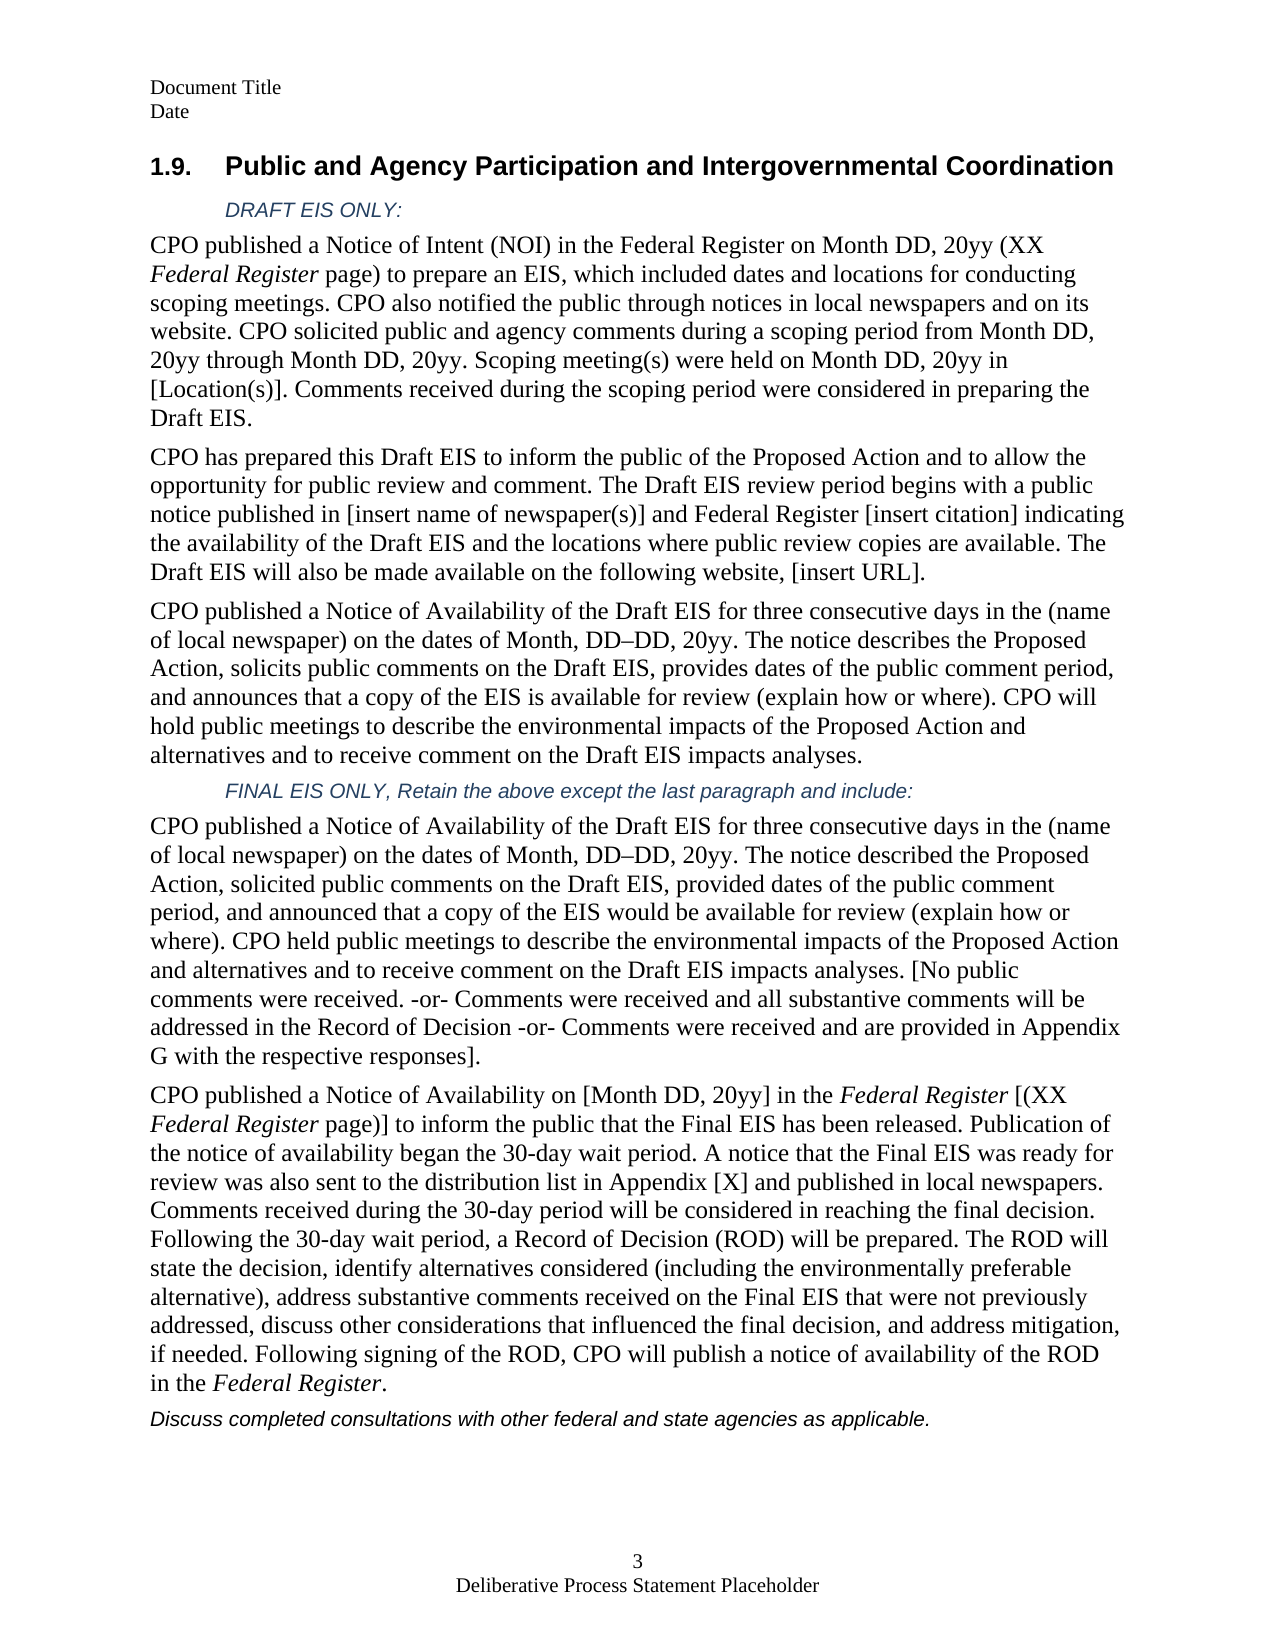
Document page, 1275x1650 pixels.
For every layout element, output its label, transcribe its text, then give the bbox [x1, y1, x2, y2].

text DRAFT EIS ONLY: [225, 198, 1050, 222]
text CPO has prepared this Draft EIS to inform the public of the Proposed Action and to allow the opportunity for public review and comment. The Draft EIS review period begins with a public notice published in [insert name of newspaper(s)] and Federal Register [insert citation] indicating the availability of the Draft EIS and the locations where public review copies are available. The Draft EIS will also be made available on the following website, [insert URL]. [150, 442, 1125, 586]
text CPO published a Notice of Availability of the Draft EIS for three consecutive days in the (name of local newspaper) on the dates of Month, DD–DD, 20yy. The notice described the Proposed Action, solicited public comments on the Draft EIS, provided dates of the public comment period, and announced that a copy of the EIS would be available for review (explain how or where). CPO held public meetings to describe the environmental impacts of the Proposed Action and alternatives and to receive comment on the Draft EIS impacts analyses. [No public comments were received. -or- Comments were received and all substantive comments will be addressed in the Record of Decision -or- Comments were received and are provided in Appendix G with the respective responses]. [150, 811, 1125, 1070]
text CPO published a Notice of Availability on [Month DD, 20yy] in the Federal Register [(XX Federal Register page)] to inform the public that the Final EIS has been released. Publication of the notice of availability began the 30-day wait period. A notice that the Final EIS was ready for review was also sent to the distribution list in Appendix [X] and published in local newspapers. Comments received during the 30-day period will be considered in reaching the final decision. Following the 30-day wait period, a Record of Decision (ROD) will be prepared. The ROD will state the decision, identify alternatives considered (including the environmentally preferable alternative), address substantive comments received on the Final EIS that were not previously addressed, discuss other considerations that influenced the final decision, and address mitigation, if needed. Following signing of the ROD, CPO will publish a notice of availability of the ROD in the Federal Register. [150, 1080, 1125, 1397]
text Discuss completed consultations with other federal and state agencies as applicable. [150, 1407, 1125, 1431]
text FINAL EIS ONLY, Retain the above except the last paragraph and include: [225, 779, 1050, 803]
subtitle Public and Agency Participation and Intergovernmental Coordination [150, 150, 1125, 181]
text CPO published a Notice of Intent (NOI) in the Federal Register on Month DD, 20yy (XX Federal Register page) to prepare an EIS, which included dates and locations for conducting scoping meetings. CPO also notified the public through notices in local newspapers and on its website. CPO solicited public and agency comments during a scoping period from Month DD, 20yy through Month DD, 20yy. Scoping meeting(s) were held on Month DD, 20yy in [Location(s)]. Comments received during the scoping period were considered in preparing the Draft EIS. [150, 230, 1125, 431]
text CPO published a Notice of Availability of the Draft EIS for three consecutive days in the (name of local newspaper) on the dates of Month, DD–DD, 20yy. The notice describes the Proposed Action, solicits public comments on the Draft EIS, provides dates of the public comment period, and announces that a copy of the EIS is available for review (explain how or where). CPO will hold public meetings to describe the environmental impacts of the Proposed Action and alternatives and to receive comment on the Draft EIS impacts analyses. [150, 596, 1125, 768]
